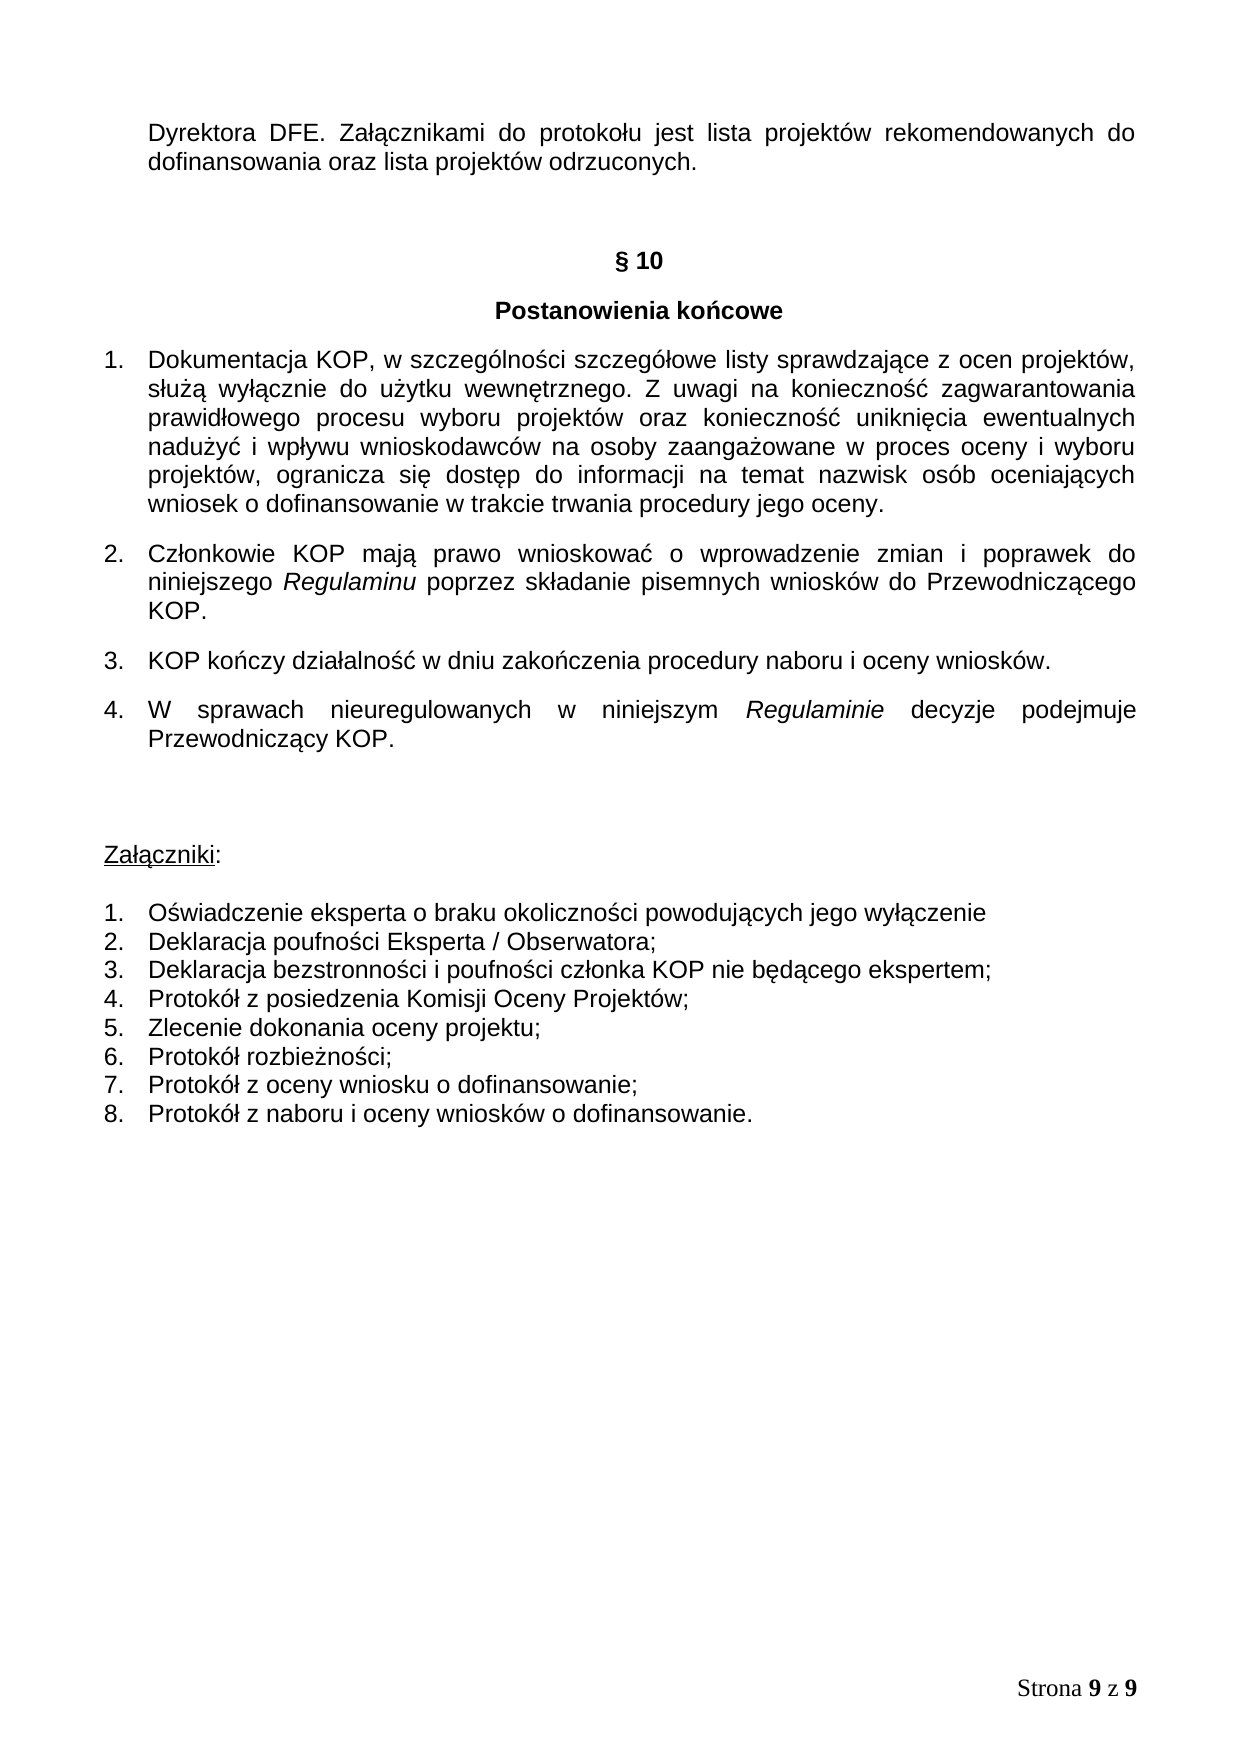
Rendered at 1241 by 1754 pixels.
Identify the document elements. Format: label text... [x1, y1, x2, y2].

text § 10 [141, 246, 1137, 275]
list W sprawach nieuregulowanych w niniejszym Regulaminie decyzje podejmuje Przewodniczący KOP. [103, 695, 1137, 753]
list Członkowie KOP mają prawo wnioskować o wprowadzenie zmian i poprawek do niniejszego Regulaminu poprzez składanie pisemnych wniosków do Przewodniczącego KOP. [103, 538, 1137, 625]
text Załączniki: [103, 840, 1137, 868]
list KOP kończy działalność w dniu zakończenia procedury naboru i oceny wniosków. [103, 646, 1137, 674]
list Deklaracja poufności Eksperta / Obserwatora; [103, 926, 1137, 955]
list Deklaracja bezstronności i poufności członka KOP nie będącego ekspertem; [103, 955, 1137, 984]
list Oświadczenie eksperta o braku okoliczności powodujących jego wyłączenie [103, 898, 1137, 926]
list Protokół z naboru i oceny wniosków o dofinansowanie. [103, 1099, 1137, 1128]
text Postanowienia końcowe [141, 296, 1137, 324]
list Zlecenie dokonania oceny projektu; [103, 1013, 1137, 1041]
list Protokół z posiedzenia Komisji Oceny Projektów; [103, 984, 1137, 1013]
list Protokół rozbieżności; [103, 1041, 1137, 1070]
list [103, 118, 1137, 176]
list Dokumentacja KOP, w szczególności szczegółowe listy sprawdzające z ocen projektów, służą wyłącznie do użytku wewnętrznego. Z uwagi na konieczność zagwarantowania prawidłowego procesu wyboru projektów oraz konieczność uniknięcia ewentualnych nadużyć i wpływu wnioskodawców na osoby zaangażowane w proces oceny i wyboru projektów, ogranicza się dostęp do informacji na temat nazwisk osób oceniających wniosek o dofinansowanie w trakcie trwania procedury jego oceny. [103, 345, 1137, 518]
list Protokół z oceny wniosku o dofinansowanie; [103, 1070, 1137, 1099]
